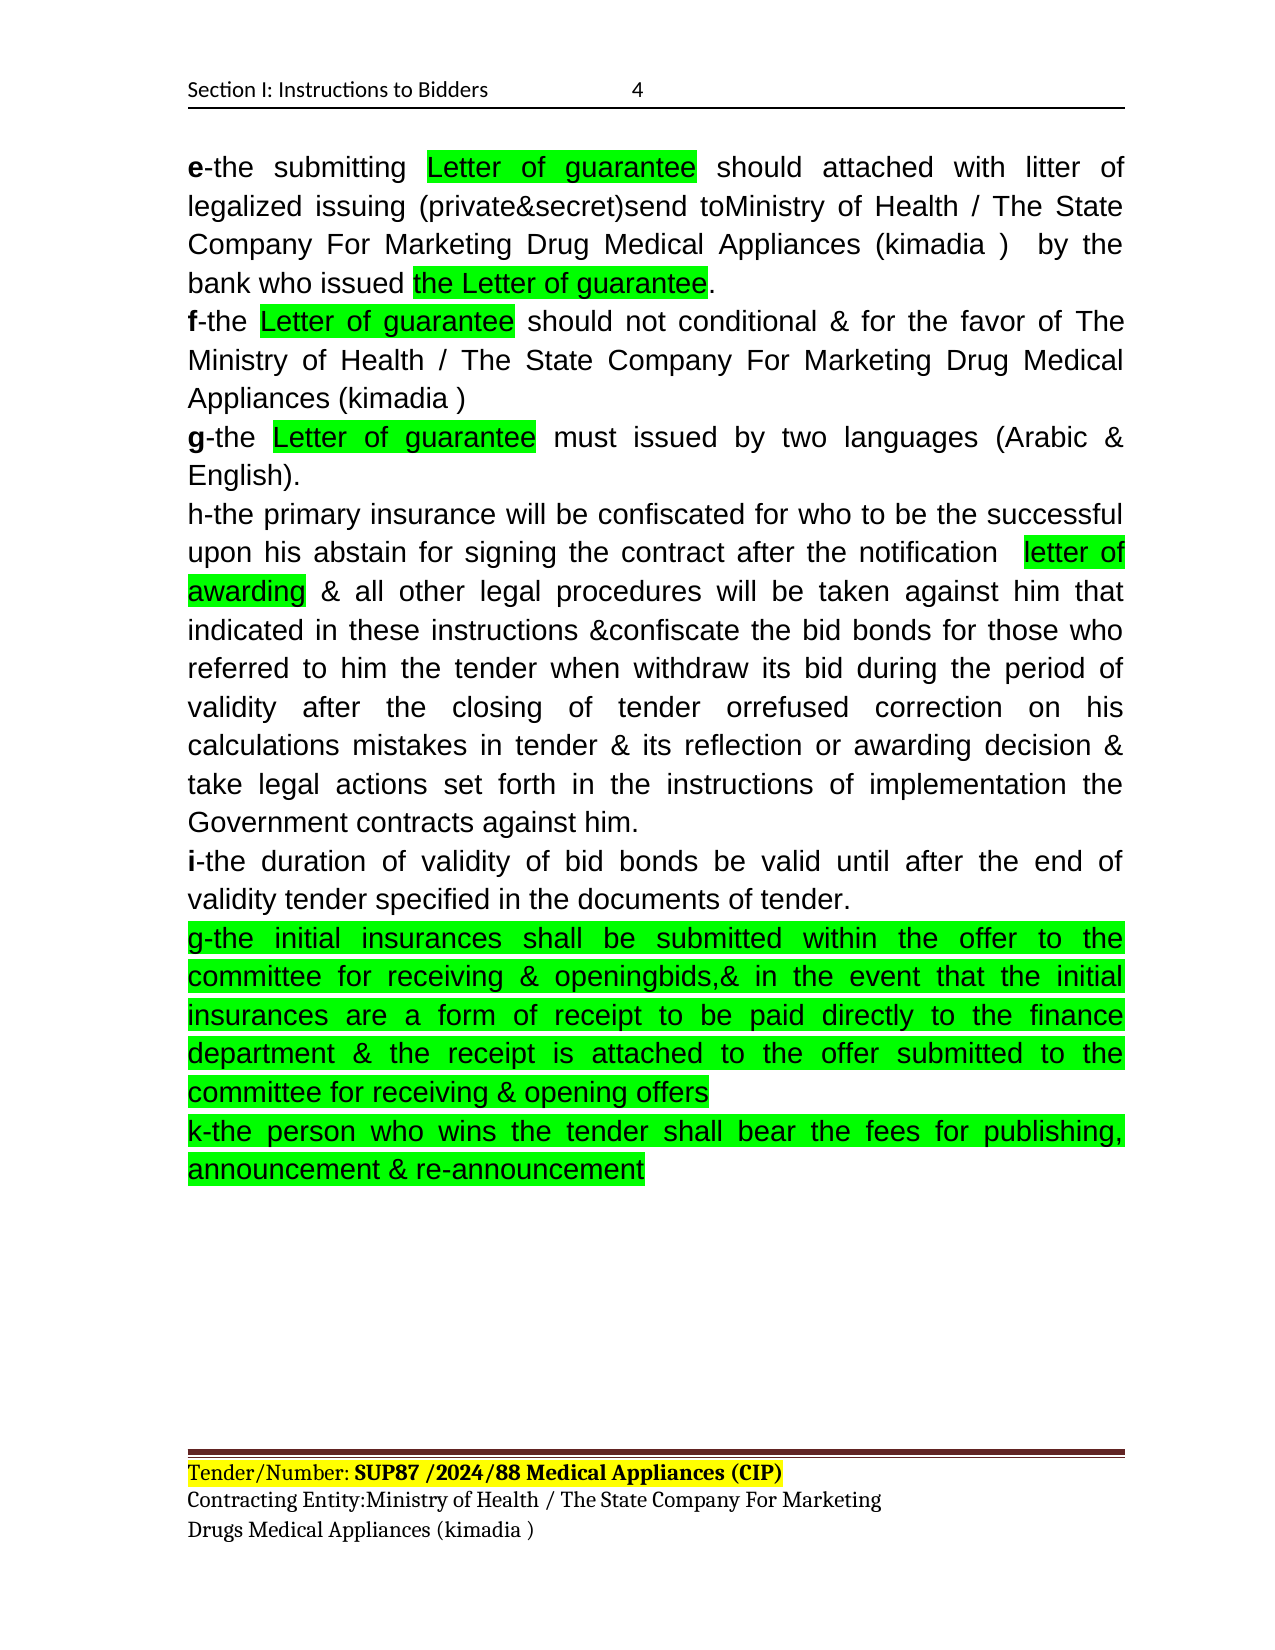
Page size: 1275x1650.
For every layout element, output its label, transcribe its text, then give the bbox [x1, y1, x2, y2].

text i-the duration of validity of bid bonds be valid until after the end of validity tender specified in the documents of tender. [187, 844, 1125, 916]
text h-the primary insurance will be confiscated for who to be the successful upon his abstain for signing the contract after the notification letter of awarding & all other legal procedures will be taken against him that indicated in these instructions &confiscate the bid bonds for those who referred to him the tender when withdraw its bid during the period of validity after the closing of tender orrefused correction on his calculations mistakes in tender & its reflection or awarding decision & take legal actions set forth in the instructions of implementation the Government contracts against him. [187, 497, 1125, 839]
text g-the Letter of guarantee must issued by two languages (Arabic & English). [187, 420, 1125, 492]
text g-the initial insurances shall be submitted within the offer to the committee for receiving & openingbids,& in the event that the initial insurances are a form of receipt to be paid directly to the finance department & the receipt is attached to the offer submitted to the committee for receiving & opening offers [187, 921, 1125, 1108]
text k-the person who wins the tender shall bear the fees for publishing, announcement & re-announcement [187, 1113, 1125, 1186]
text f-the Letter of guarantee should not conditional & for the favor of The Ministry of Health / The State Company For Marketing Drug Medical Appliances (kimadia ) [187, 304, 1125, 415]
text e-the submitting Letter of guarantee should attached with litter of legalized issuing (private&secret)send toMinistry of Health / The State Company For Marketing Drug Medical Appliances (kimadia ) by the bank who issued the Letter of guarantee. [187, 150, 1125, 299]
